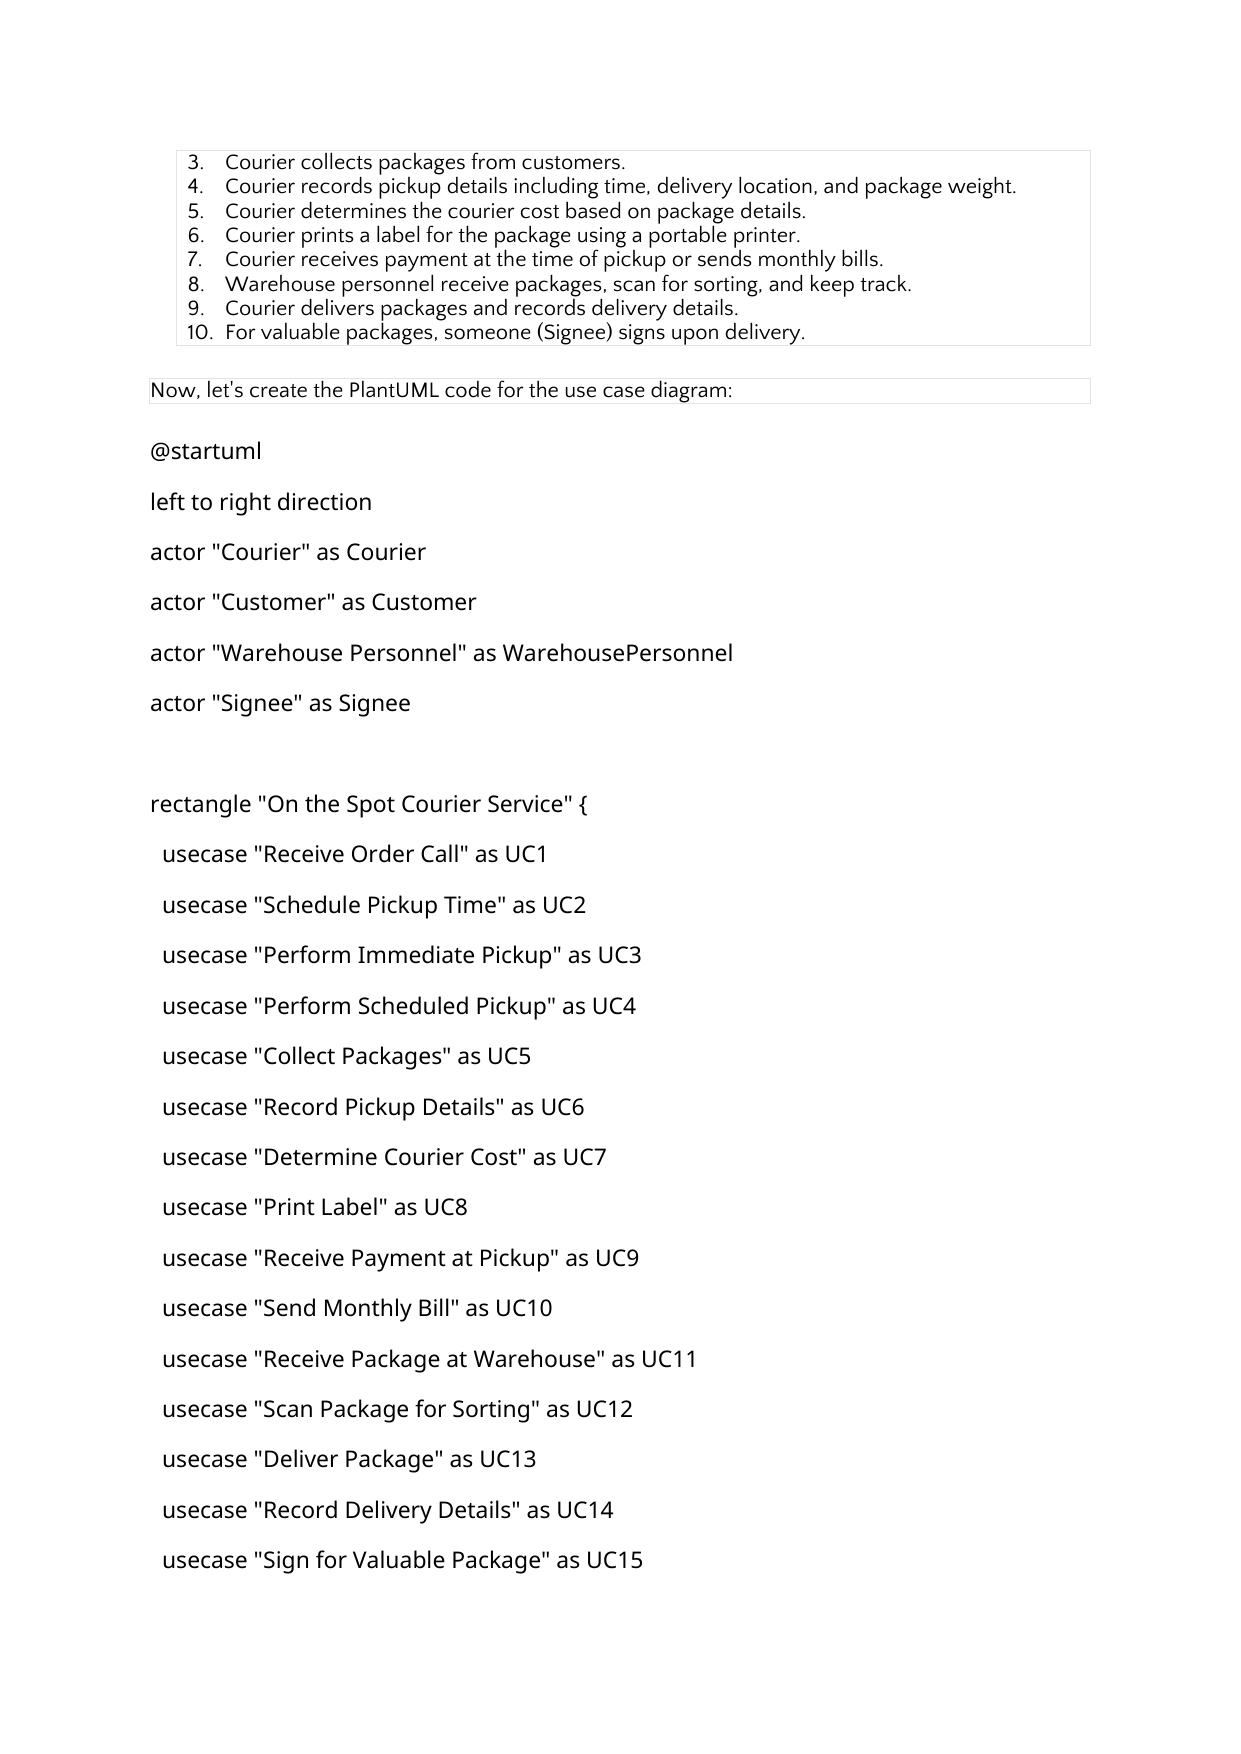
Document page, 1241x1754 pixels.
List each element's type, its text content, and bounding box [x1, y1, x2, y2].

text usecase "Print Label" as UC8 [150, 1191, 1090, 1223]
list Courier receives payment at the time of pickup or sends monthly bills. [177, 247, 1090, 271]
text usecase "Sign for Valuable Package" as UC15 [150, 1544, 1090, 1576]
list Courier delivers packages and records delivery details. [177, 296, 1090, 320]
text @startuml [150, 435, 1090, 466]
list Courier records pickup details including time, delivery location, and package weight. [177, 174, 1090, 198]
text usecase "Perform Scheduled Pickup" as UC4 [150, 990, 1090, 1021]
text Now, let's create the PlantUML code for the use case diagram: [150, 379, 1090, 403]
text rectangle "On the Spot Courier Service" { [150, 788, 1090, 819]
text usecase "Receive Order Call" as UC1 [150, 838, 1090, 870]
text usecase "Record Delivery Details" as UC14 [150, 1494, 1090, 1525]
list For valuable packages, someone (Signee) signs upon delivery. [177, 320, 1090, 345]
text usecase "Receive Package at Warehouse" as UC11 [150, 1343, 1090, 1374]
text usecase "Receive Payment at Pickup" as UC9 [150, 1242, 1090, 1273]
text actor "Signee" as Signee [150, 687, 1090, 718]
text usecase "Determine Courier Cost" as UC7 [150, 1141, 1090, 1172]
list Warehouse personnel receive packages, scan for sorting, and keep track. [177, 271, 1090, 296]
text actor "Warehouse Personnel" as WarehousePersonnel [150, 637, 1090, 668]
text left to right direction [150, 486, 1090, 517]
text usecase "Deliver Package" as UC13 [150, 1443, 1090, 1475]
list Courier determines the courier cost based on package details. [177, 198, 1090, 223]
list Courier prints a label for the package using a portable printer. [177, 223, 1090, 247]
text usecase "Schedule Pickup Time" as UC2 [150, 889, 1090, 920]
list Courier collects packages from customers. [177, 151, 1090, 174]
text usecase "Scan Package for Sorting" as UC12 [150, 1393, 1090, 1424]
text usecase "Record Pickup Details" as UC6 [150, 1091, 1090, 1122]
text actor "Customer" as Customer [150, 586, 1090, 618]
text usecase "Perform Immediate Pickup" as UC3 [150, 939, 1090, 971]
text usecase "Collect Packages" as UC5 [150, 1040, 1090, 1071]
text usecase "Send Monthly Bill" as UC10 [150, 1292, 1090, 1323]
text actor "Courier" as Courier [150, 536, 1090, 567]
